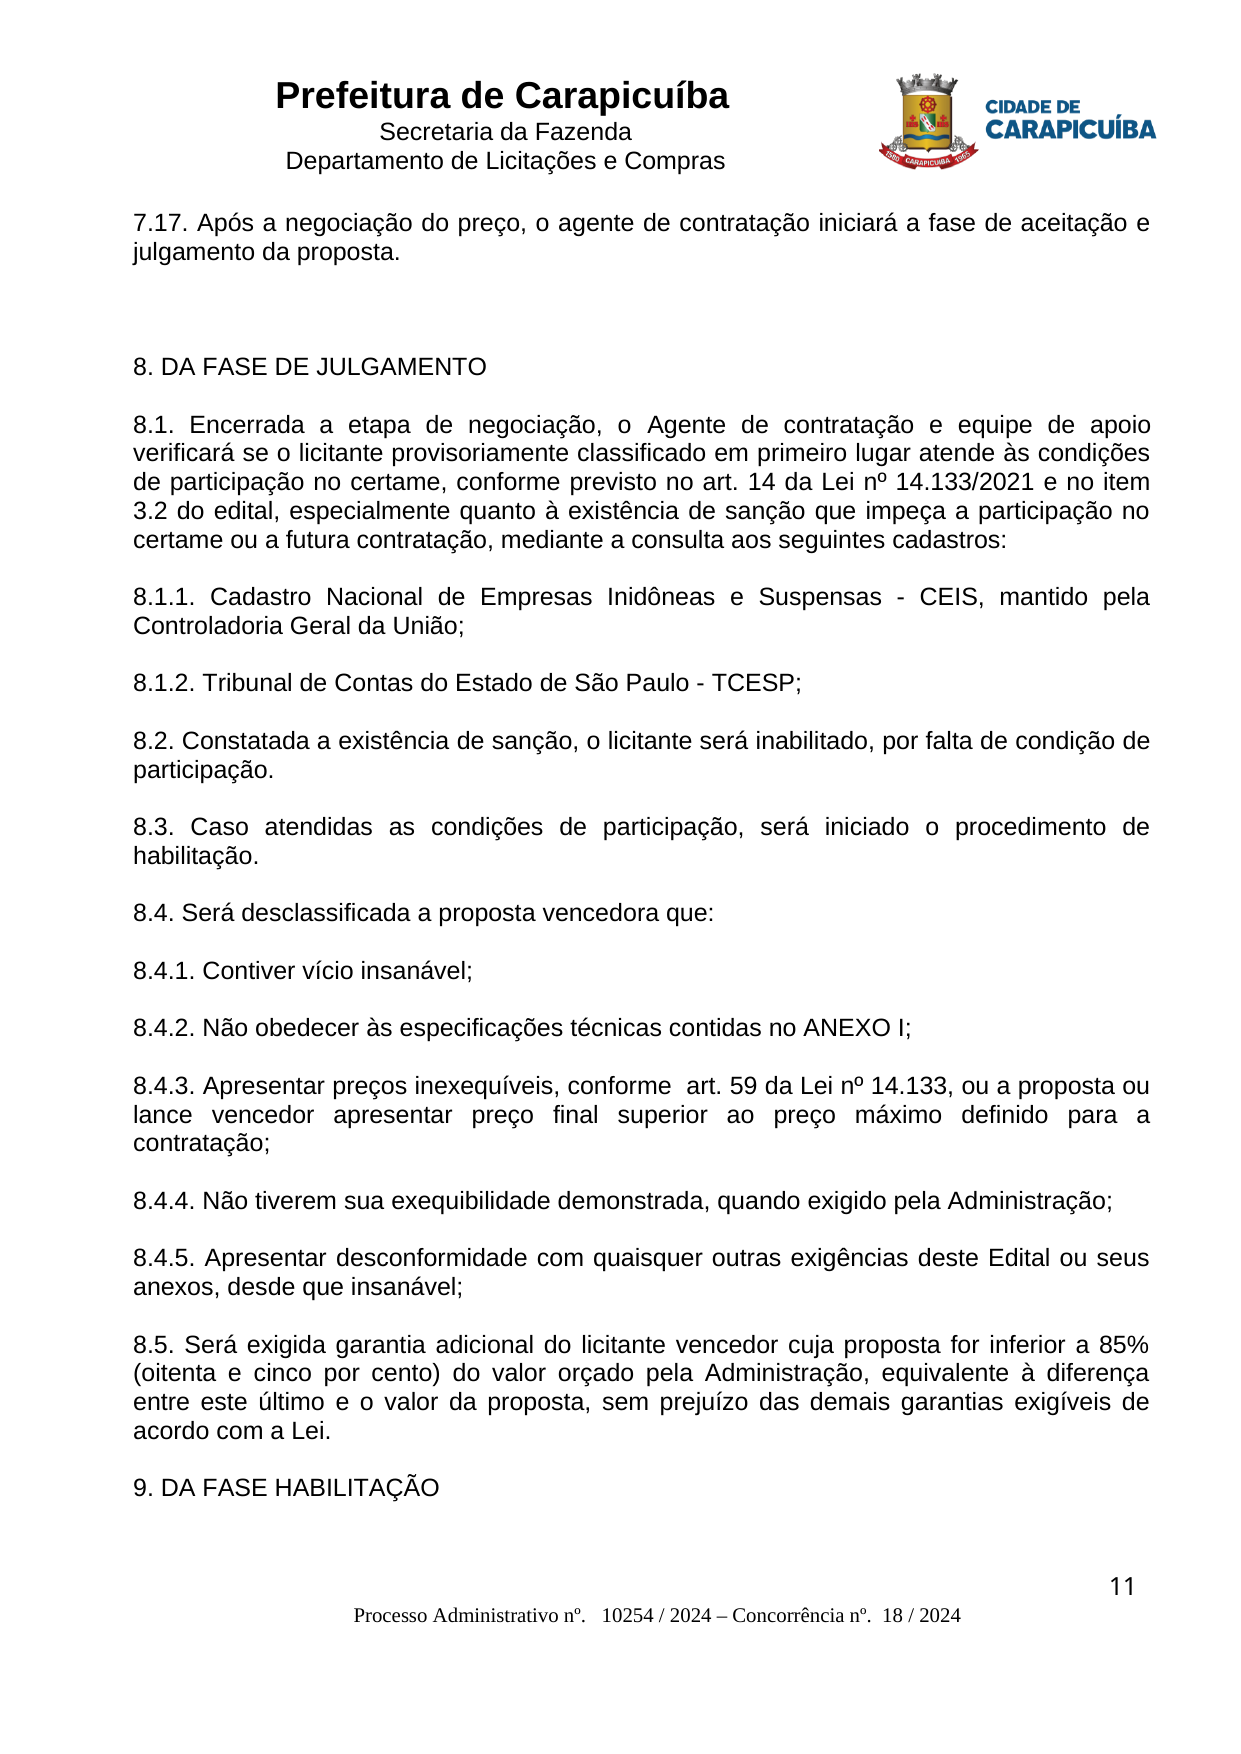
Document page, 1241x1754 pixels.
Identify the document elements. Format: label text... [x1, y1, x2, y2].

text 8.4.2. Não obedecer às especificações técnicas contidas no ANEXO I; [133, 1013, 1152, 1042]
text 8.4.5. Apresentar desconformidade com quaisquer outras exigências deste Edital ou seus anexos, desde que insanável; [133, 1243, 1152, 1301]
text 8.4.3. Apresentar preços inexequíveis, conforme art. 59 da Lei nº 14.133, ou a proposta ou lance vencedor apresentar preço final superior ao preço máximo definido para a contratação; [133, 1071, 1152, 1157]
text 8.4. Será desclassificada a proposta vencedora que: [133, 898, 1152, 927]
text 8.2. Constatada a existência de sanção, o licitante será inabilitado, por falta de condição de participação. [133, 726, 1152, 783]
text 8.4.1. Contiver vício insanável; [133, 956, 1152, 985]
text 7.17. Após a negociação do preço, o agente de contratação iniciará a fase de aceitação e julgamento da proposta. [133, 208, 1152, 266]
text 8.1. Encerrada a etapa de negociação, o Agente de contratação e equipe de apoio verificará se o licitante provisoriamente classificado em primeiro lugar atende às condições de participação no certame, conforme previsto no art. 14 da Lei nº 14.133/2021 e no item 3.2 do edital, especialmente quanto à existência de sanção que impeça a participação no certame ou a futura contratação, mediante a consulta aos seguintes cadastros: [133, 410, 1152, 553]
text 9. DA FASE HABILITAÇÃO [133, 1473, 1152, 1502]
text 8.1.2. Tribunal de Contas do Estado de São Paulo - TCESP; [133, 668, 1152, 697]
text 8.4.4. Não tiverem sua exequibilidade demonstrada, quando exigido pela Administração; [133, 1186, 1152, 1215]
text 8.5. Será exigida garantia adicional do licitante vencedor cuja proposta for inferior a 85% (oitenta e cinco por cento) do valor orçado pela Administração, equivalente à diferença entre este último e o valor da proposta, sem prejuízo das demais garantias exigíveis de acordo com a Lei. [133, 1330, 1152, 1445]
text 8. DA FASE DE JULGAMENTO [133, 352, 1152, 381]
text 8.1.1. Cadastro Nacional de Empresas Inidôneas e Suspensas - CEIS, mantido pela Controladoria Geral da União; [133, 582, 1152, 640]
picture [877, 65, 1159, 172]
text 8.3. Caso atendidas as condições de participação, será iniciado o procedimento de habilitação. [133, 812, 1152, 870]
